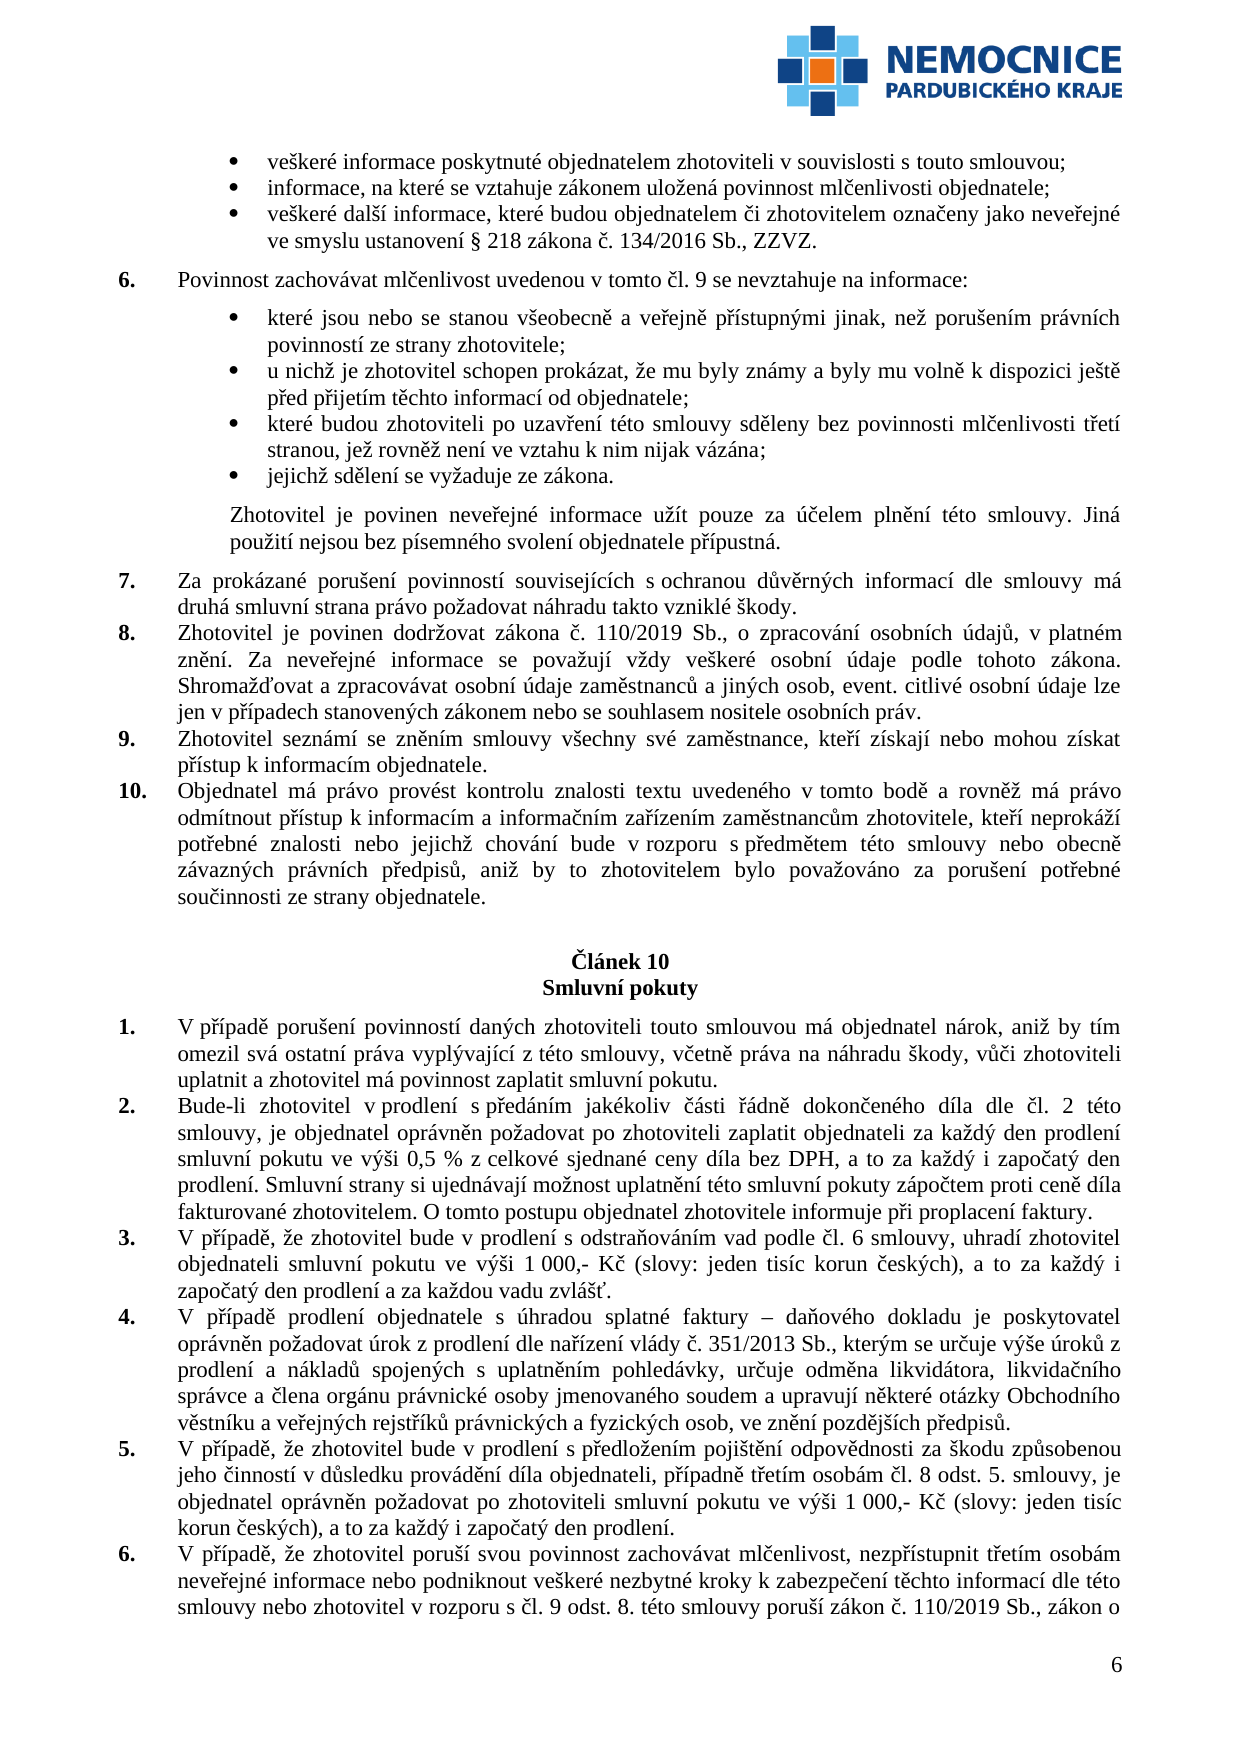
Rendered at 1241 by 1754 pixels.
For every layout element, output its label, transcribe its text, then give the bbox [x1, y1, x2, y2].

text 6. Povinnost zachovávat mlčenlivost uvedenou v tomto čl. 9 se nevztahuje na informace: [118, 266, 1122, 292]
list jejichž sdělení se vyžaduje ze zákona. [229, 463, 1122, 489]
text Článek 10 [118, 948, 1122, 974]
list které budou zhotoviteli po uzavření této smlouvy sděleny bez povinnosti mlčenlivosti třetí stranou, jež rovněž není ve vztahu k nim nijak vázána; [229, 410, 1122, 463]
list veškeré další informace, které budou objednatelem či zhotovitelem označeny jako neveřejné ve smyslu ustanovení § 218 zákona č. 134/2016 Sb., ZZVZ. [229, 200, 1122, 253]
text 3. V případě, že zhotovitel bude v prodlení s odstraňováním vad podle čl. 6 smlouvy, uhradí zhotovitel objednateli smluvní pokutu ve výši 1 000,- Kč (slovy: jeden tisíc korun českých), a to za každý i započatý den prodlení a za každou vadu zvlášť. [118, 1224, 1122, 1303]
text Smluvní pokuty [118, 974, 1122, 1001]
list u nichž je zhotovitel schopen prokázat, že mu byly známy a byly mu volně k dispozici ještě před přijetím těchto informací od objednatele; [229, 357, 1122, 410]
picture [777, 24, 1122, 117]
text 7. Za prokázané porušení povinností souvisejících s ochranou důvěrných informací dle smlouvy má druhá smluvní strana právo požadovat náhradu takto vzniklé škody. [118, 567, 1122, 619]
text 8. Zhotovitel je povinen dodržovat zákona č. 110/2019 Sb., o zpracování osobních údajů, v platném znění. Za neveřejné informace se považují vždy veškeré osobní údaje podle tohoto zákona. Shromažďovat a zpracovávat osobní údaje zaměstnanců a jiných osob, event. citlivé osobní údaje lze jen v případech stanovených zákonem nebo se souhlasem nositele osobních práv. [118, 619, 1122, 725]
text 4. V případě prodlení objednatele s úhradou splatné faktury – daňového dokladu je poskytovatel oprávněn požadovat úrok z prodlení dle nařízení vlády č. 351/2013 Sb., kterým se určuje výše úroků z prodlení a nákladů spojených s uplatněním pohledávky, určuje odměna likvidátora, likvidačního správce a člena orgánu právnické osoby jmenovaného soudem a upravují některé otázky Obchodního věstníku a veřejných rejstříků právnických a fyzických osob, ve znění pozdějších předpisů. [118, 1303, 1122, 1435]
text 9. Zhotovitel seznámí se zněním smlouvy všechny své zaměstnance, kteří získají nebo mohou získat přístup k informacím objednatele. [118, 725, 1122, 777]
list veškeré informace poskytnuté objednatelem zhotoviteli v souvislosti s touto smlouvou; [229, 148, 1122, 174]
text 5. V případě, že zhotovitel bude v prodlení s předložením pojištění odpovědnosti za škodu způsobenou jeho činností v důsledku provádění díla objednateli, případně třetím osobám čl. 8 odst. 5. smlouvy, je objednatel oprávněn požadovat po zhotoviteli smluvní pokutu ve výši 1 000,- Kč (slovy: jeden tisíc korun českých), a to za každý i započatý den prodlení. [118, 1435, 1122, 1540]
list informace, na které se vztahuje zákonem uložená povinnost mlčenlivosti objednatele; [229, 174, 1122, 200]
text 10. Objednatel má právo provést kontrolu znalosti textu uvedeného v tomto bodě a rovněž má právo odmítnout přístup k informacím a informačním zařízením zaměstnancům zhotovitele, kteří neprokáží potřebné znalosti nebo jejichž chování bude v rozporu s předmětem této smlouvy nebo obecně závazných právních předpisů, aniž by to zhotovitelem bylo považováno za porušení potřebné součinnosti ze strany objednatele. [118, 777, 1122, 909]
text Zhotovitel je povinen neveřejné informace užít pouze za účelem plnění této smlouvy. Jiná použití nejsou bez písemného svolení objednatele přípustná. [229, 501, 1122, 554]
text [118, 1540, 1122, 1619]
text 1. V případě porušení povinností daných zhotoviteli touto smlouvou má objednatel nárok, aniž by tím omezil svá ostatní práva vyplývající z této smlouvy, včetně práva na náhradu škody, vůči zhotoviteli uplatnit a zhotovitel má povinnost zaplatit smluvní pokutu. [118, 1013, 1122, 1092]
text 2. Bude-li zhotovitel v prodlení s předáním jakékoliv části řádně dokončeného díla dle čl. 2 této smlouvy, je objednatel oprávněn požadovat po zhotoviteli zaplatit objednateli za každý den prodlení smluvní pokutu ve výši 0,5 % z celkové sjednané ceny díla bez DPH, a to za každý i započatý den prodlení. Smluvní strany si ujednávají možnost uplatnění této smluvní pokuty zápočtem proti ceně díla fakturované zhotovitelem. O tomto postupu objednatel zhotovitele informuje při proplacení faktury. [118, 1092, 1122, 1224]
list které jsou nebo se stanou všeobecně a veřejně přístupnými jinak, než porušením právních povinností ze strany zhotovitele; [229, 304, 1122, 357]
